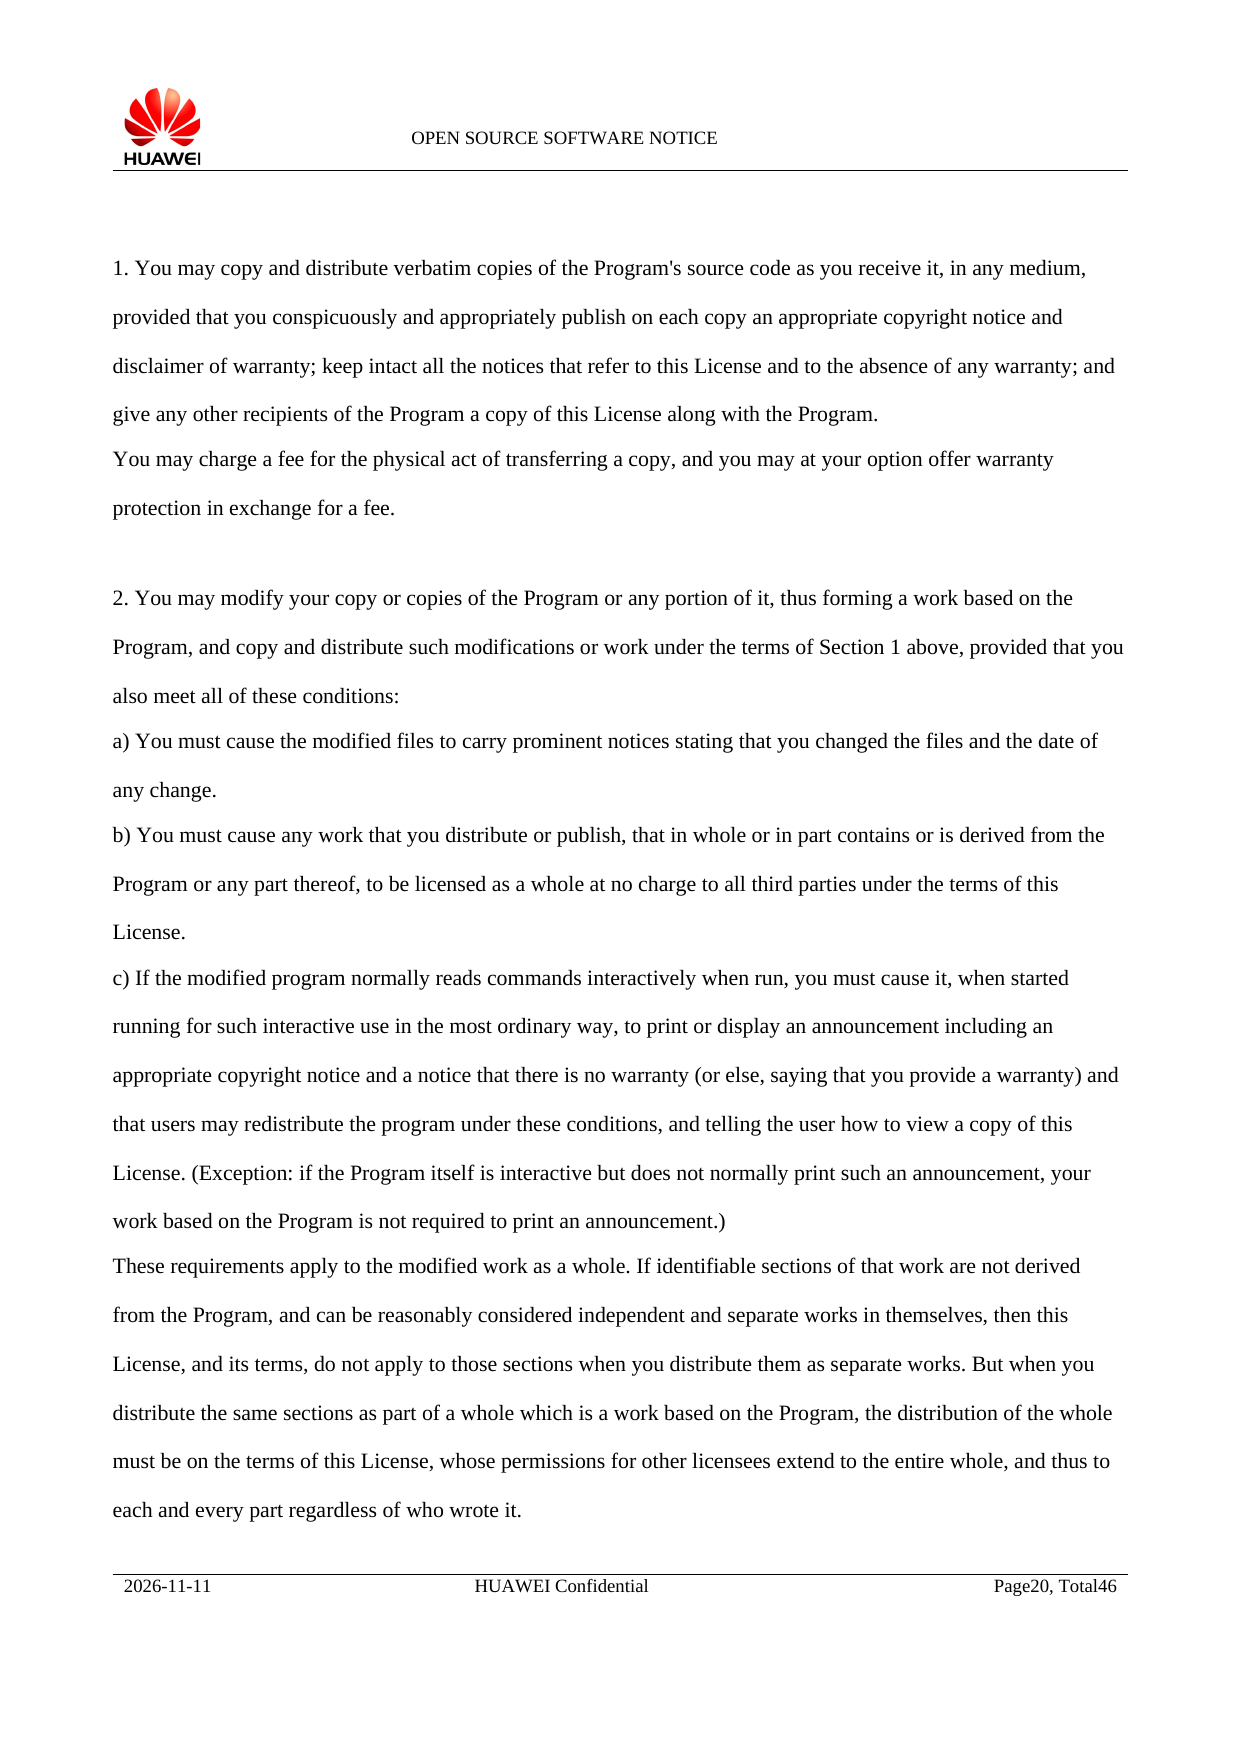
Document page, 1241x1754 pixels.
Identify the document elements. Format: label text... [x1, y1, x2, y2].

text You may charge a fee for the physical act of transferring a copy, and you may at your option offer warranty protection in exchange for a fee. [112, 443, 1128, 524]
text 2. You may modify your copy or copies of the Program or any portion of it, thus forming a work based on the Program, and copy and distribute such modifications or work under the terms of Section 1 above, provided that you also meet all of these conditions: [112, 582, 1128, 712]
text b) You must cause any work that you distribute or publish, that in whole or in part contains or is derived from the Program or any part thereof, to be licensed as a whole at no charge to all third parties under the terms of this License. [112, 818, 1128, 948]
text 1. You may copy and distribute verbatim copies of the Program's source code as you receive it, in any medium, provided that you conspicuously and appropriately publish on each copy an appropriate copyright notice and disclaimer of warranty; keep intact all the notices that refer to this License and to the absence of any warranty; and give any other recipients of the Program a copy of this License along with the Program. [112, 251, 1128, 430]
text a) You must cause the modified files to carry prominent notices stating that you changed the files and the date of any change. [112, 724, 1128, 806]
text These requirements apply to the modified work as a whole. If identifiable sections of that work are not derived from the Program, and can be reasonably considered independent and separate works in themselves, then this License, and its terms, do not apply to those sections when you distribute them as separate works. But when you distribute the same sections as part of a whole which is a work based on the Program, the distribution of the whole must be on the terms of this License, whose permissions for other licensees extend to the entire whole, and thus to each and every part regardless of who wrote it. [112, 1250, 1128, 1526]
text c) If the modified program normally reads commands interactively when run, you must cause it, when started running for such interactive use in the most ordinary way, to print or display an announcement including an appropriate copyright notice and a notice that there is no warranty (or else, saying that you provide a warranty) and that users may redistribute the program under these conditions, and telling the user how to view a copy of this License. (Exception: if the Program itself is interactive but does not normally print such an announcement, your work based on the Program is not required to print an announcement.) [112, 961, 1128, 1237]
picture [124, 88, 201, 165]
